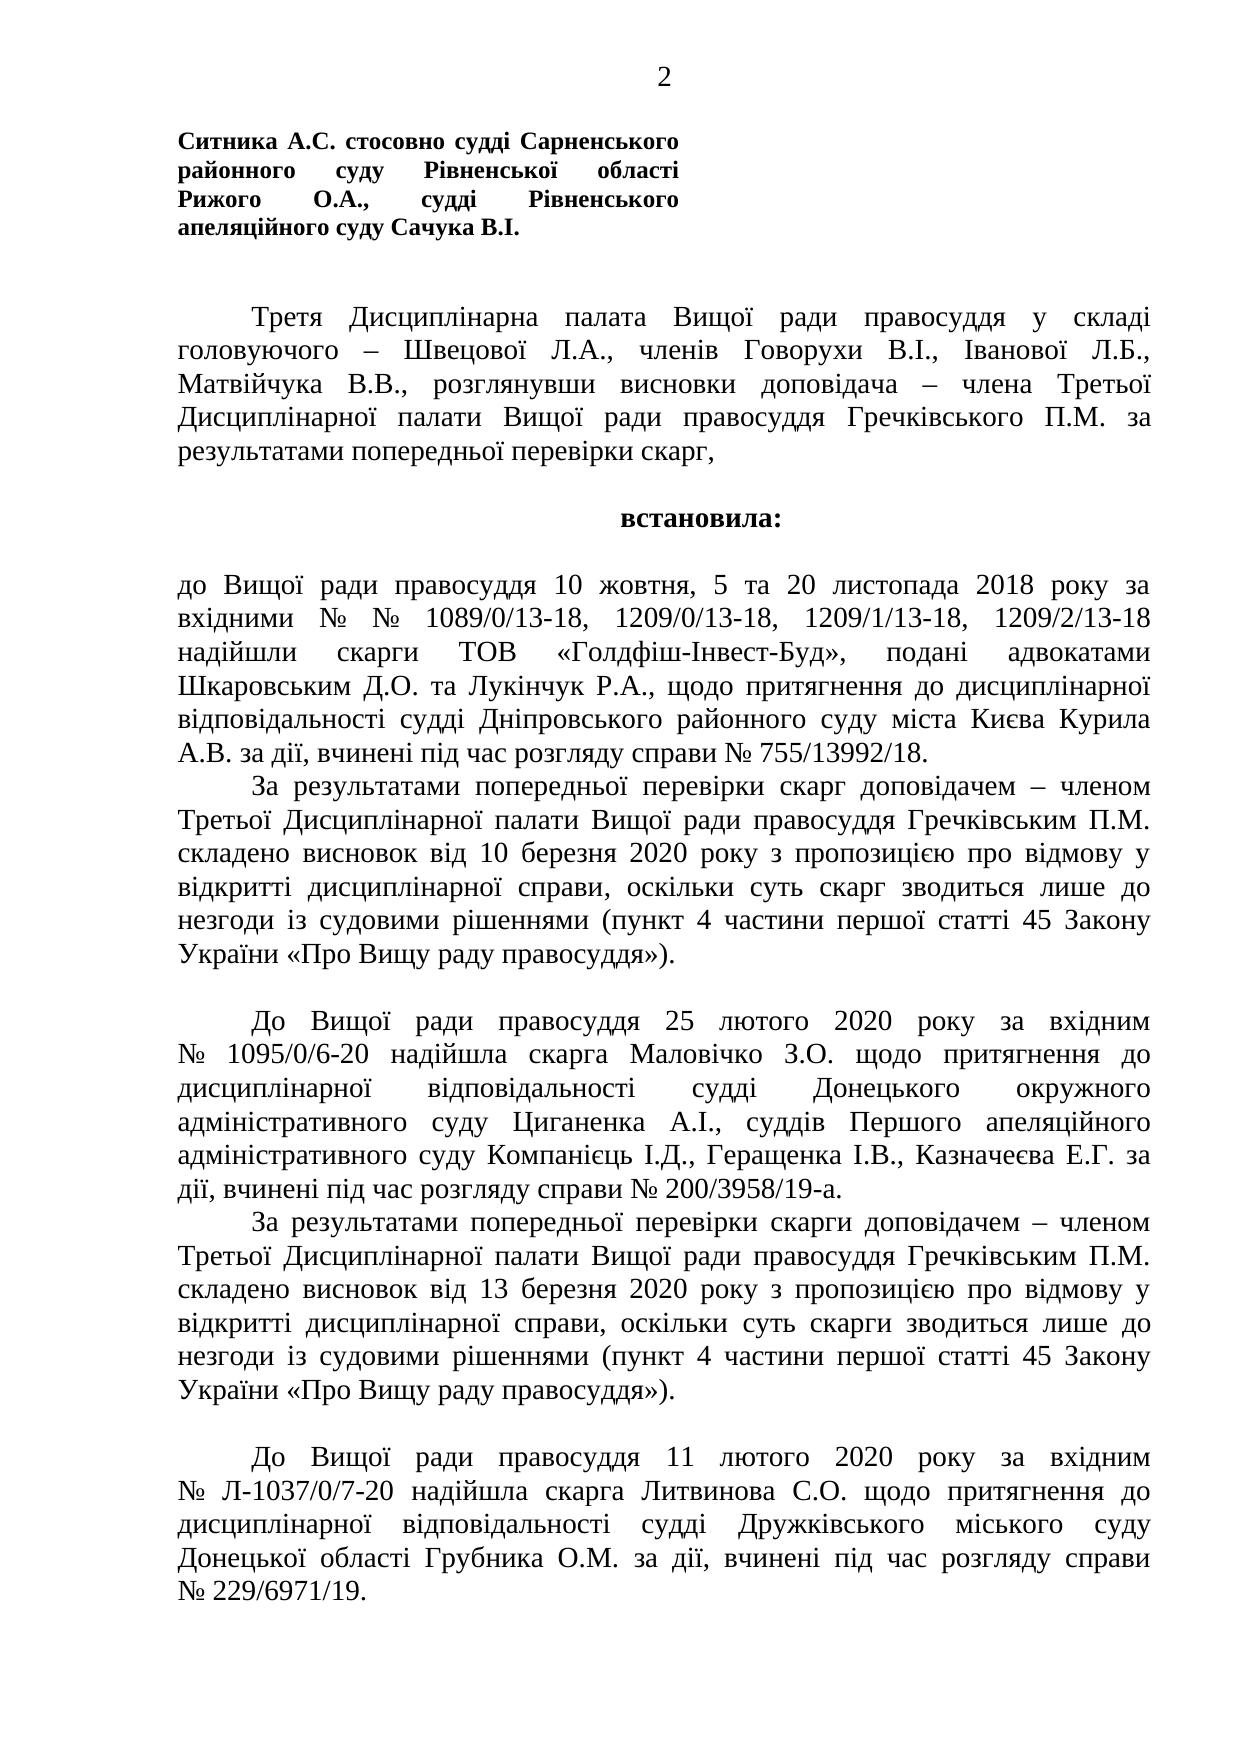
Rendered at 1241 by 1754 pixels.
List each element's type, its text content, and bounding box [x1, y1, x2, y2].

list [177, 126, 679, 241]
text встановила: [177, 500, 1152, 533]
text До Вищої ради правосуддя 11 лютого 2020 року за вхідним № Л-1037/0/7-20 надійшла скарга Литвинова С.О. щодо притягнення до дисциплінарної відповідальності судді Дружківського міського суду Донецької області Грубника О.М. за дії, вчинені під час розгляду справи № 229/6971/19. [177, 1439, 1152, 1506]
text За результатами попередньої перевірки скарг доповідачем – членом Третьої Дисциплінарної палати Вищої ради правосуддя Гречківським П.М. складено висновок від 10 березня 2020 року з пропозицією про відмову у відкритті дисциплінарної справи, оскільки суть скарг зводиться лише до незгоди із судовими рішеннями (пункт 4 частини першої статті 45 Закону України «Про Вищу раду правосуддя»). [177, 768, 1152, 969]
text До Вищої ради правосуддя 25 лютого 2020 року за вхідним № 1095/0/6-20 надійшла скарга Маловічко З.О. щодо притягнення до дисциплінарної відповідальності судді Донецького окружного адміністративного суду Циганенка А.І., суддів Першого апеляційного адміністративного суду Компанієць І.Д., Геращенка І.В., Казначеєва Е.Г. за дії, вчинені під час розгляду справи № 200/3958/19-а. [177, 1003, 1152, 1204]
text За результатами попередньої перевірки скарги доповідачем – членом Третьої Дисциплінарної палати Вищої ради правосуддя Гречківським П.М. складено висновок від 13 березня 2020 року з пропозицією про відмову у відкритті дисциплінарної справи, оскільки суть скарги зводиться лише до незгоди із судовими рішеннями (пункт 4 частини першої статті 45 Закону України «Про Вищу раду правосуддя»). [177, 1204, 1152, 1406]
text До Вищої ради правосуддя 11 лютого 2020 року за вхідним № Л-1037/0/7-20 надійшла скарга Литвинова С.О. щодо притягнення до дисциплінарної відповідальності судді Дружківського міського суду Донецької області Грубника О.М. за дії, вчинені під час розгляду справи № 229/6971/19. [367, 1540, 1152, 1607]
text до Вищої ради правосуддя 10 жовтня, 5 та 20 листопада 2018 року за вхідними № № 1089/0/13-18, 1209/0/13-18, 1209/1/13-18, 1209/2/13-18 надійшли скарги ТОВ «Голдфіш-Інвест-Буд», подані адвокатами Шкаровським Д.О. та Лукінчук Р.А., щодо притягнення до дисциплінарної відповідальності судді Дніпровського районного суду міста Києва Курила А.В. за дії, вчинені під час розгляду справи № 755/13992/18. [177, 567, 1152, 768]
text Третя Дисциплінарна палата Вищої ради правосуддя у складі головуючого – Швецової Л.А., членів Говорухи В.І., Іванової Л.Б., Матвійчука В.В., розглянувши висновки доповідача – члена Третьої Дисциплінарної палати Вищої ради правосуддя Гречківського П.М. за результатами попередньої перевірки скарг, [177, 299, 1152, 466]
